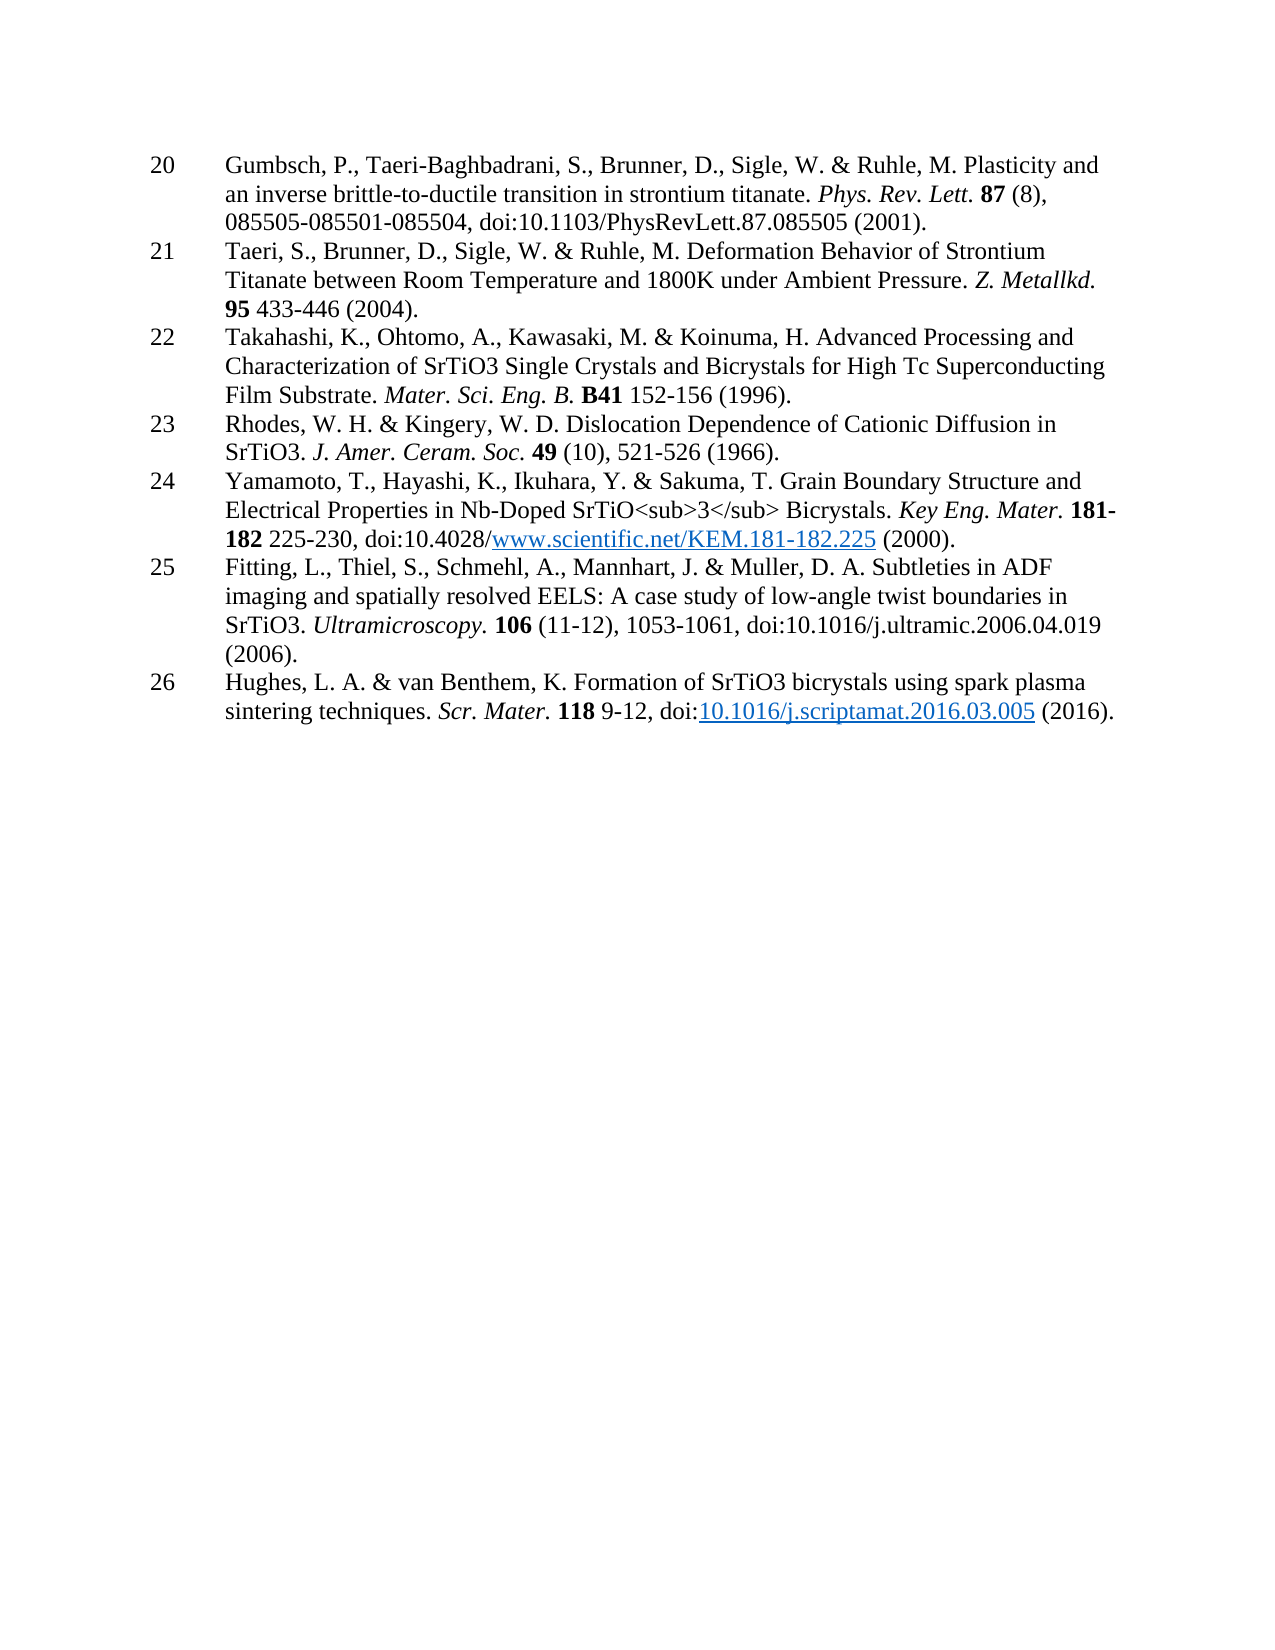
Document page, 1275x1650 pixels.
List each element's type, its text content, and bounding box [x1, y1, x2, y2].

text 24 Yamamoto, T., Hayashi, K., Ikuhara, Y. & Sakuma, T. Grain Boundary Structure and Electrical Properties in Nb-Doped SrTiO<sub>3</sub> Bicrystals. Key Eng. Mater. 181-182 225-230, doi:10.4028/www.scientific.net/KEM.181-182.225 (2000). [150, 466, 1125, 552]
text 22 Takahashi, K., Ohtomo, A., Kawasaki, M. & Koinuma, H. Advanced Processing and Characterization of SrTiO3 Single Crystals and Bicrystals for High Tc Superconducting Film Substrate. Mater. Sci. Eng. B. B41 152-156 (1996). [150, 322, 1125, 409]
text 25 Fitting, L., Thiel, S., Schmehl, A., Mannhart, J. & Muller, D. A. Subtleties in ADF imaging and spatially resolved EELS: A case study of low-angle twist boundaries in SrTiO3. Ultramicroscopy. 106 (11-12), 1053-1061, doi:10.1016/j.ultramic.2006.04.019 (2006). [150, 552, 1125, 667]
text 23 Rhodes, W. H. & Kingery, W. D. Dislocation Dependence of Cationic Diffusion in SrTiO3. J. Amer. Ceram. Soc. 49 (10), 521-526 (1966). [150, 409, 1125, 466]
text 21 Taeri, S., Brunner, D., Sigle, W. & Ruhle, M. Deformation Behavior of Strontium Titanate between Room Temperature and 1800K under Ambient Pressure. Z. Metallkd. 95 433-446 (2004). [150, 236, 1125, 322]
text 26 Hughes, L. A. & van Benthem, K. Formation of SrTiO3 bicrystals using spark plasma sintering techniques. Scr. Mater. 118 9-12, doi:10.1016/j.scriptamat.2016.03.005 (2016). [150, 667, 1125, 725]
text 20 Gumbsch, P., Taeri-Baghbadrani, S., Brunner, D., Sigle, W. & Ruhle, M. Plasticity and an inverse brittle-to-ductile transition in strontium titanate. Phys. Rev. Lett. 87 (8), 085505-085501-085504, doi:10.1103/PhysRevLett.87.085505 (2001). [150, 150, 1125, 236]
